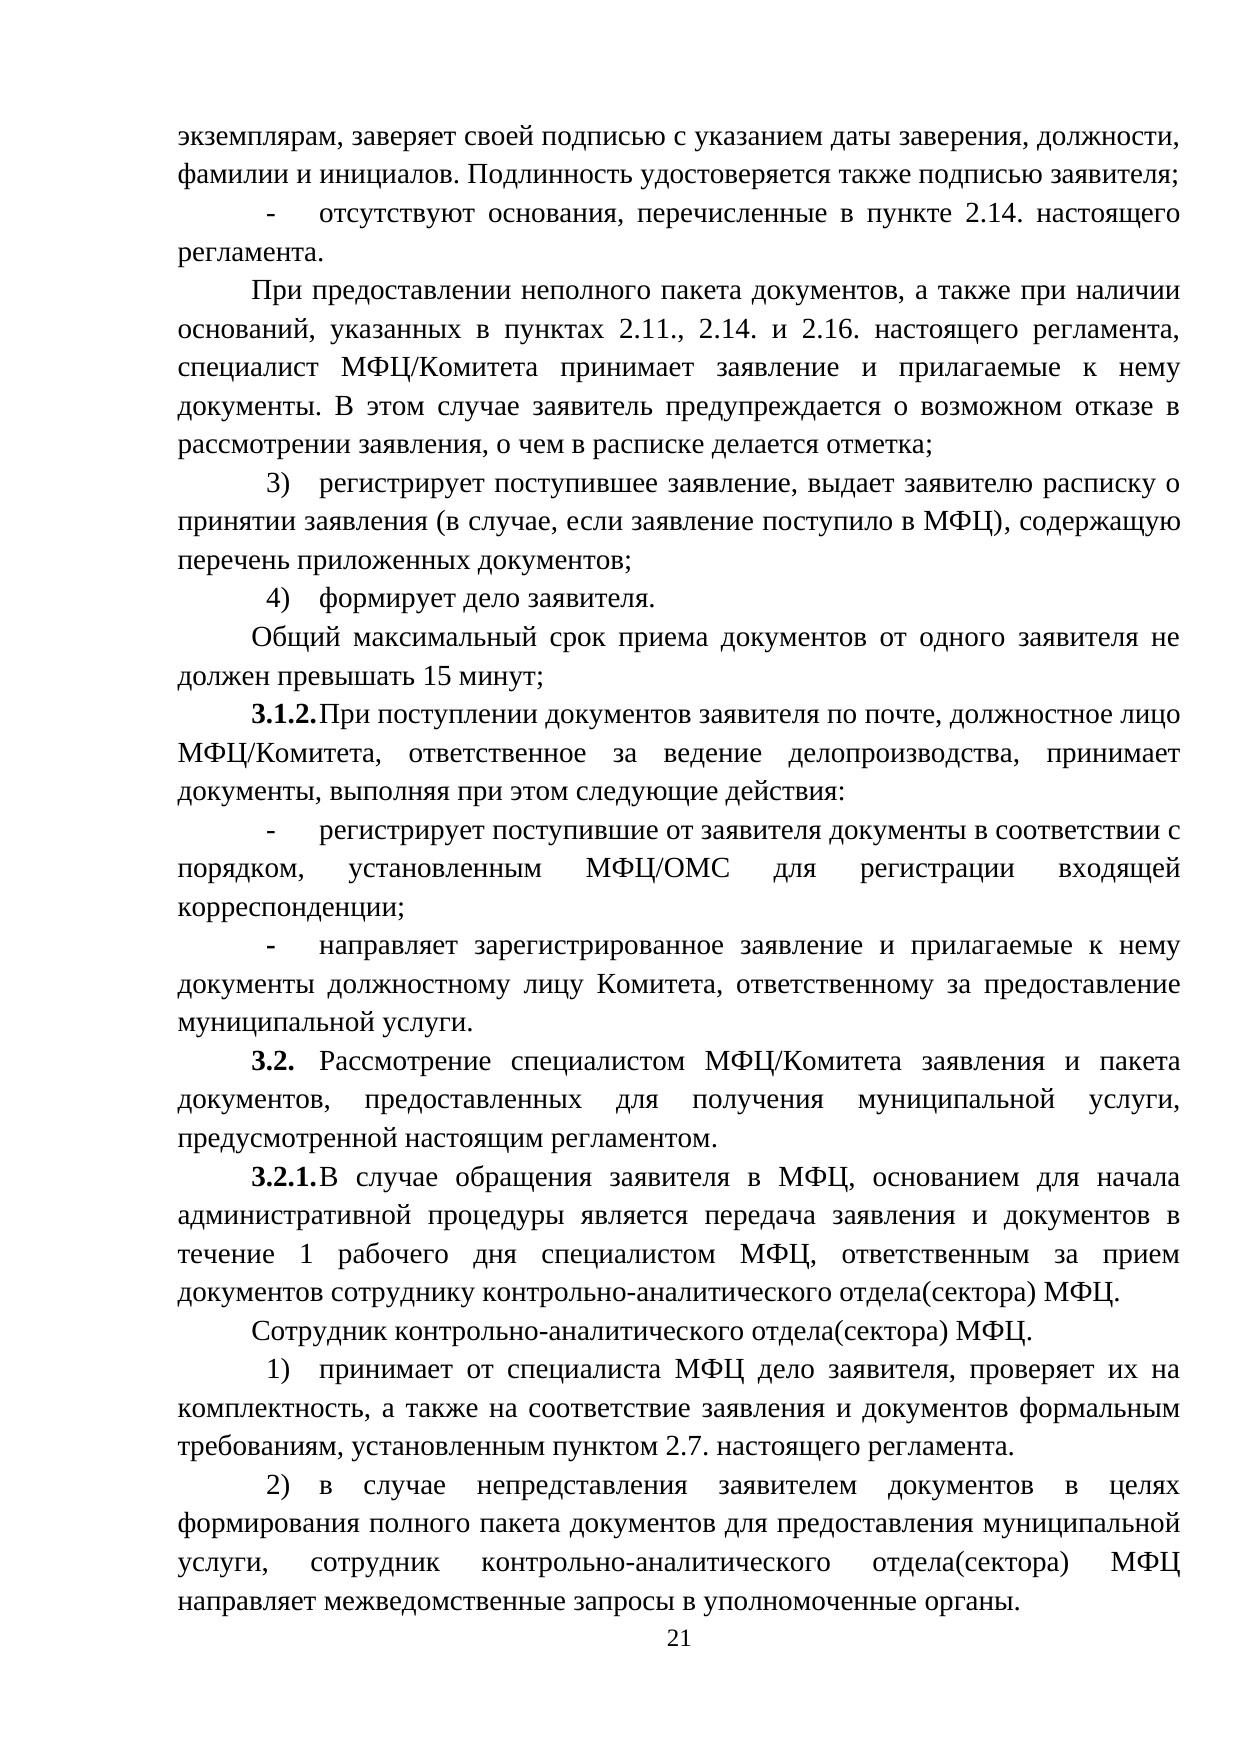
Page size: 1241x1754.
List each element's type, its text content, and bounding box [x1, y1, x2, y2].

text 3) регистрирует поступившее заявление, выдает заявителю расписку о принятии заявления (в случае, если заявление поступило в МФЦ), содержащую перечень приложенных документов; [177, 465, 1181, 576]
text При предоставлении неполного пакета документов, а также при наличии оснований, указанных в пунктах 2.11., 2.14. и 2.16. настоящего регламента, специалист МФЦ/Комитета принимает заявление и прилагаемые к нему документы. В этом случае заявитель предупреждается о возможном отказе в рассмотрении заявления, о чем в расписке делается отметка; [177, 272, 1181, 460]
text - регистрирует поступившие от заявителя документы в соответствии с порядком, установленным МФЦ/ОМС для регистрации входящей корреспонденции; [177, 812, 1181, 922]
text - отсутствуют основания, перечисленные в пункте 2.14. настоящего регламента. [177, 195, 1181, 267]
list в случае непредставления заявителем документов в целях формирования полного пакета документов для предоставления муниципальной услуги, сотрудник контрольно-аналитического отдела(сектора) МФЦ направляет межведомственные запросы в уполномоченные органы. [177, 1467, 1181, 1616]
text 3.2. Рассмотрение специалистом МФЦ/Комитета заявления и пакета документов, предоставленных для получения муниципальной услуги, предусмотренной настоящим регламентом. [177, 1043, 1181, 1154]
text 3.1.2. При поступлении документов заявителя по почте, должностное лицо МФЦ/Комитета, ответственное за ведение делопроизводства, принимает документы, выполняя при этом следующие действия: [177, 696, 1181, 807]
text - направляет зарегистрированное заявление и прилагаемые к нему документы должностному лицу Комитета, ответственному за предоставление муниципальной услуги. [177, 927, 1181, 1038]
text 3.2.1. В случае обращения заявителя в МФЦ, основанием для начала административной процедуры является передача заявления и документов в течение 1 рабочего дня специалистом МФЦ, ответственным за прием документов сотруднику контрольно-аналитического отдела(сектора) МФЦ. [177, 1159, 1181, 1308]
text Общий максимальный срок приема документов от одного заявителя не должен превышать 15 минут; [177, 619, 1181, 691]
list принимает от специалиста МФЦ дело заявителя, проверяет их на комплектность, а также на соответствие заявления и документов формальным требованиям, установленным пунктом 2.7. настоящего регламента. [177, 1351, 1181, 1462]
text Сотрудник контрольно-аналитического отдела(сектора) МФЦ. [177, 1313, 1181, 1346]
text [177, 118, 1181, 190]
text 4) формирует дело заявителя. [177, 581, 1181, 614]
